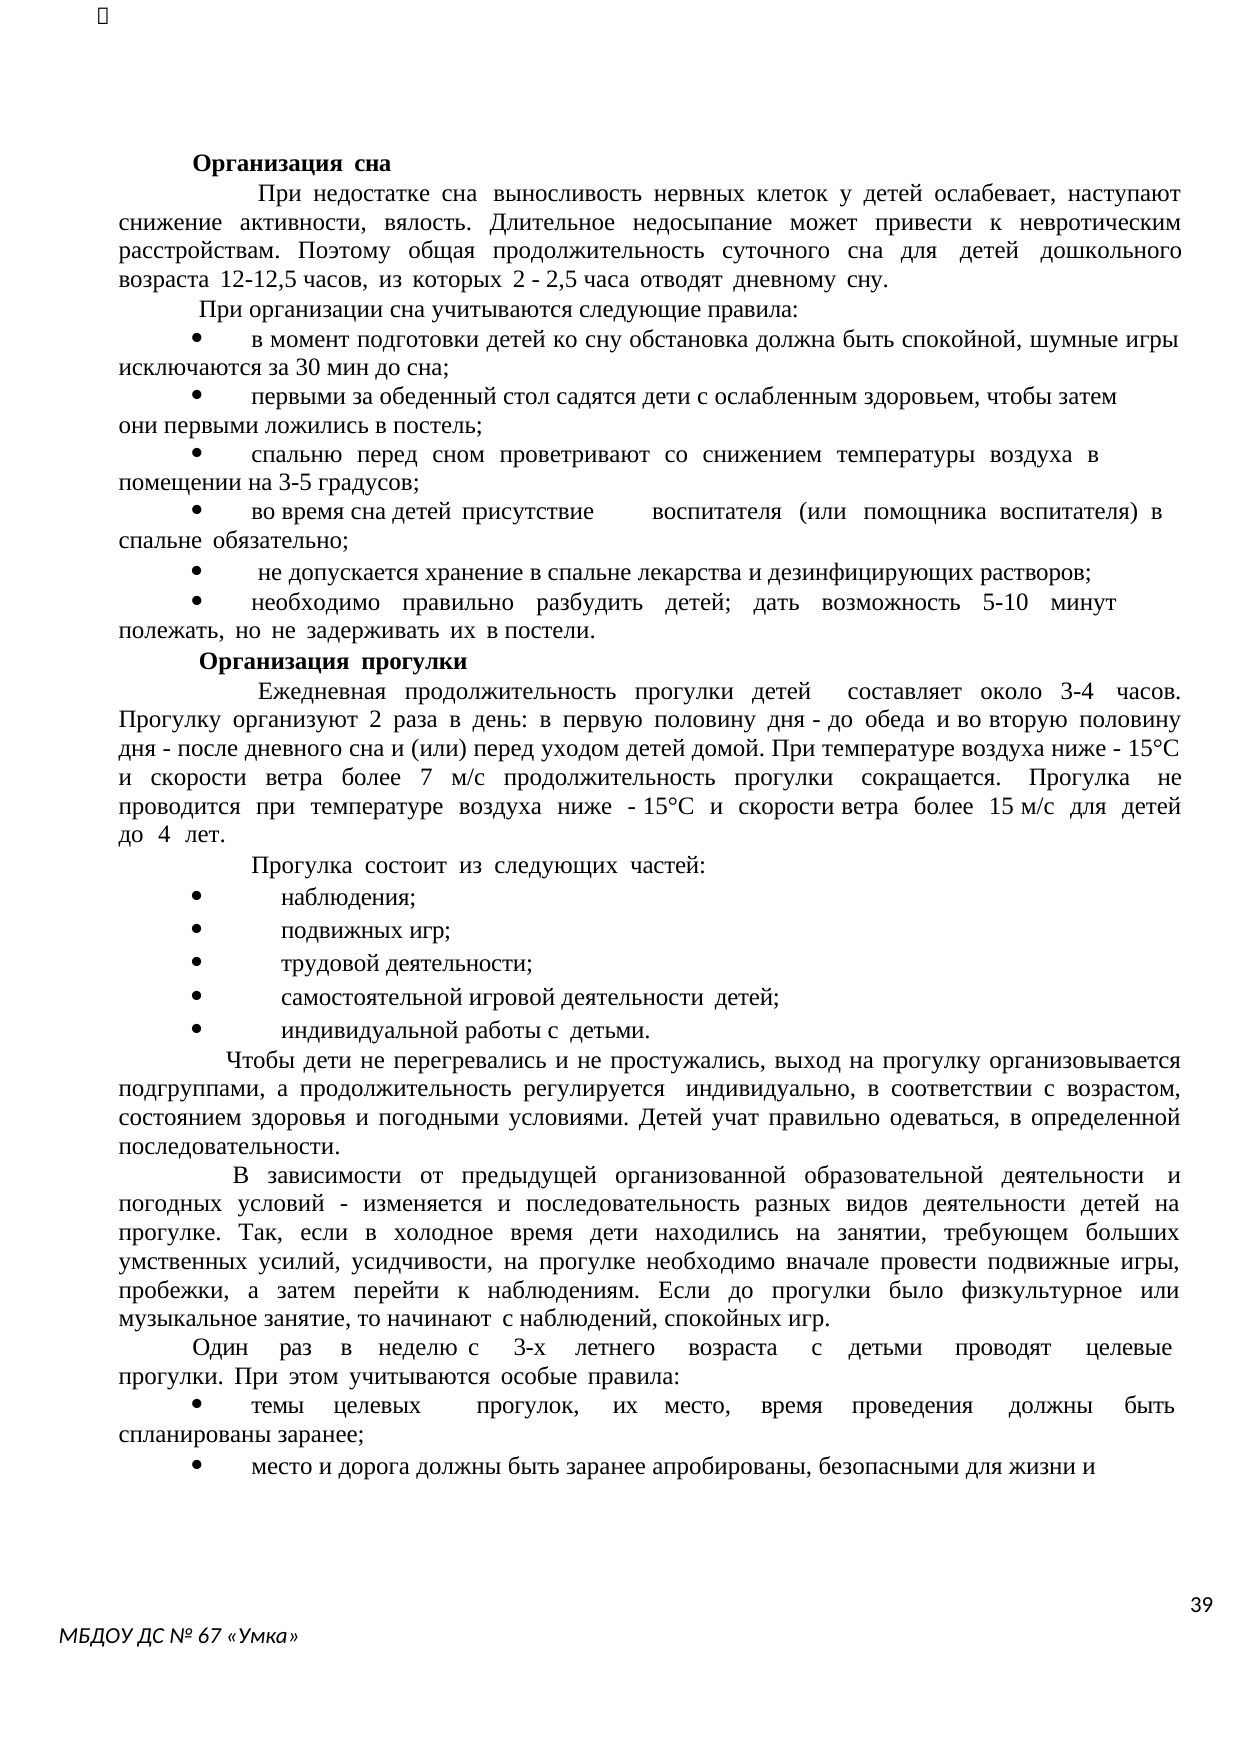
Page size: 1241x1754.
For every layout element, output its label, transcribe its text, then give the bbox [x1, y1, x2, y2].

text Ежедневная продолжительность прогулки детей составляет около 3-4 часов. Прогулку организуют 2 раза в день: в первую половину дня - до обеда и во вторую половину дня - после дневного сна и (или) перед уходом детей домой. При температуре воздуха ниже - 15°С и скорости ветра более 7 м/с продолжительность прогулки сокращается. Прогулка не проводится при температуре воздуха ниже - 15°С и скорости ветра более 15 м/с для детей до 4 лет. [118, 676, 1182, 848]
list наблюдения; [192, 879, 1213, 912]
list индивидуальной работы с детьми. [192, 1012, 1213, 1045]
text Организация прогулки [199, 645, 1213, 676]
text Прогулка состоит из следующих частей: [251, 848, 1213, 879]
text При организации сна учитываются следующие правила: [199, 293, 1213, 324]
text В зависимости от предыдущей организованной образовательной деятельности и погодных условий - изменяется и последовательность разных видов деятельности детей на прогулке. Так, если в холодное время дети находились на занятии, требующем больших умственных усилий, усидчивости, на прогулке необходимо вначале провести подвижные игры, пробежки, а затем перейти к наблюдениям. Если до прогулки было физкультурное или музыкальное занятие, то начинают с наблюдений, спокойных игр. [118, 1160, 1181, 1332]
text Организация сна [192, 147, 1213, 178]
list первыми за обеденный стол садятся дети с ослабленным здоровьем, чтобы затем они первыми ложились в постель; [118, 382, 1117, 438]
list подвижных игр; [192, 912, 1213, 945]
list самостоятельной игровой деятельности детей; [192, 978, 1213, 1012]
list трудовой деятельности; [192, 945, 1213, 978]
list место и дорога должны быть заранее апробированы, безопасными для жизни и [192, 1448, 1213, 1481]
list необходимо правильно разбудить детей; дать возможность 5-10 минут полежать, но не задерживать их в постели. [118, 587, 1117, 644]
text Один раз в неделю с 3-х летнего возраста с детьми проводят целевые прогулки. При этом учитываются особые правила: [118, 1332, 1181, 1390]
list спальню перед сном проветривают со снижением температуры воздуха в помещении на 3-5 градусов; [118, 439, 1099, 496]
text Чтобы дети не перегревались и не простужались, выход на прогулку организовывается подгруппами, а продолжительность регулируется индивидуально, в соответствии с возрастом, состоянием здоровья и погодными условиями. Детей учат правильно одеваться, в определенной последовательности. [118, 1045, 1182, 1160]
list в момент подготовки детей ко сну обстановка должна быть спокойной, шумные игры исключаются за 30 мин до сна; [118, 324, 1178, 381]
text При недостатке сна выносливость нервных клеток у детей ослабевает, наступают снижение активности, вялость. Длительное недосыпание может привести к невротическим расстройствам. Поэтому общая продолжительность суточного сна для детей дошкольного возраста 12-12,5 часов, из которых 2 - 2,5 часа отводят дневному сну. [118, 178, 1182, 293]
list темы целевых прогулок, их место, время проведения должны быть спланированы заранее; [118, 1390, 1181, 1448]
list во время сна детей присутствие воспитателя (или помощника воспитателя) в спальне обязательно; [118, 497, 1162, 553]
list не допускается хранение в спальне лекарства и дезинфицирующих растворов; [192, 554, 1213, 587]
